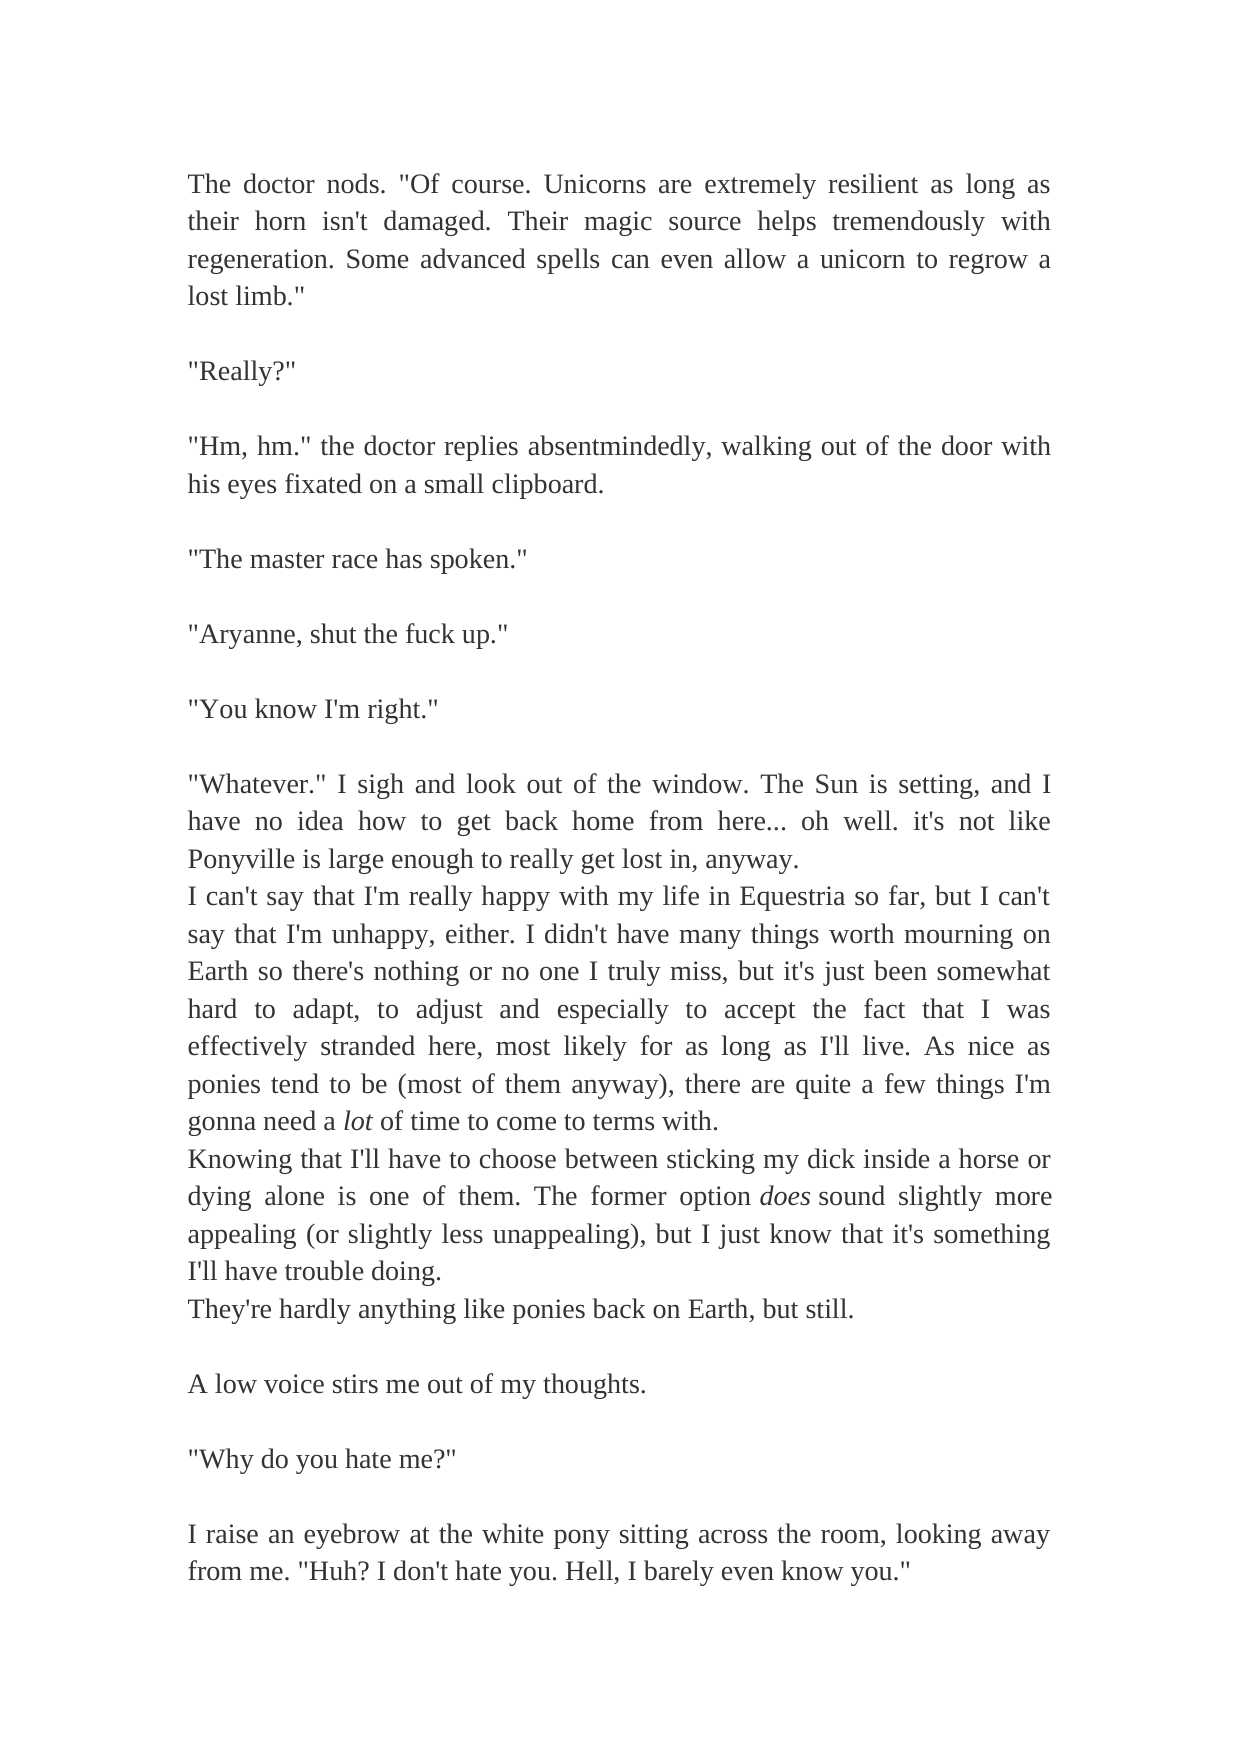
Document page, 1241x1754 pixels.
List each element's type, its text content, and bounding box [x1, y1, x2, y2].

text "You know I'm right." [187, 689, 1053, 727]
text I can't say that I'm really happy with my life in Equestria so far, but I can't say that I'm unhappy, either. I didn't have many things worth mourning on Earth so there's nothing or no one I truly miss, but it's just been somewhat hard to adapt, to adjust and especially to accept the fact that I was effectively stranded here, most likely for as long as I'll live. As nice as ponies tend to be (most of them anyway), there are quite a few things I'm gonna need a lot of time to come to terms with. [187, 877, 1053, 1139]
text "Hm, hm." the doctor replies absentmindedly, walking out of the door with his eyes fixated on a small clipboard. [187, 427, 1053, 502]
text "Why do you hate me?" [187, 1439, 1053, 1477]
text "The master race has spoken." [187, 539, 1053, 577]
text "Aryanne, shut the fuck up." [187, 614, 1053, 652]
text A low voice stirs me out of my thoughts. [187, 1364, 1053, 1402]
text They're hardly anything like ponies back on Earth, but still. [187, 1289, 1053, 1327]
text The doctor nods. "Of course. Unicorns are extremely resilient as long as their horn isn't damaged. Their magic source helps tremendously with regeneration. Some advanced spells can even allow a unicorn to regrow a lost limb." [187, 164, 1053, 314]
text I raise an eyebrow at the white pony sitting across the room, looking away from me. "Huh? I don't hate you. Hell, I barely even know you." [187, 1514, 1053, 1589]
text "Whatever." I sigh and look out of the window. The Sun is setting, and I have no idea how to get back home from here... oh well. it's not like Ponyville is large enough to really get lost in, anyway. [187, 764, 1053, 877]
text Knowing that I'll have to choose between sticking my dick inside a horse or dying alone is one of them. The former option does sound slightly more appealing (or slightly less unappealing), but I just know that it's something I'll have trouble doing. [187, 1139, 1053, 1289]
text "Really?" [187, 352, 1053, 389]
